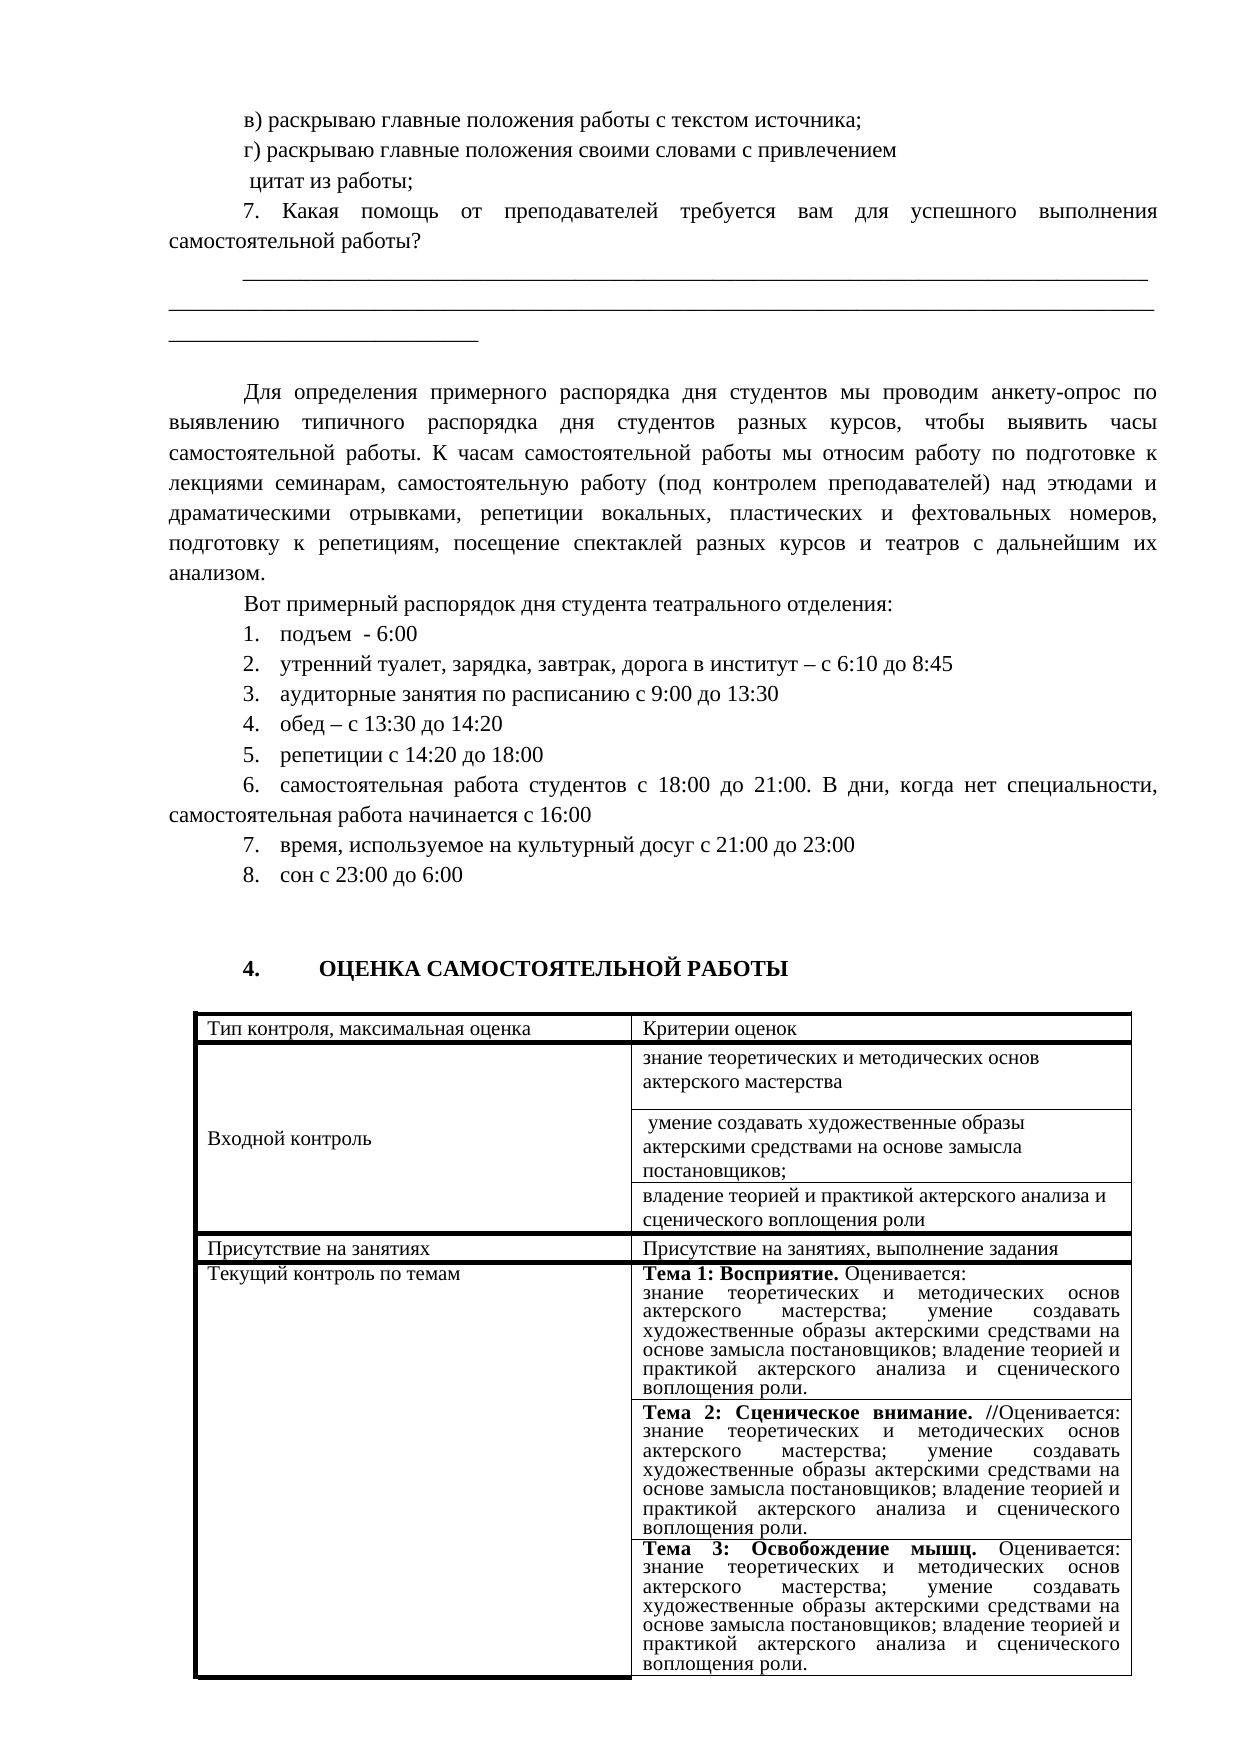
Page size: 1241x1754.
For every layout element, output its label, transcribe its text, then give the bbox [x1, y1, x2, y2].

text цитат из работы; [169, 167, 1159, 193]
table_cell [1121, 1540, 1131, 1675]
list аудиторные занятия по расписанию с 9:00 до 13:30 [169, 680, 1159, 707]
table_header Тип контроля, максимальная оценка [198, 1016, 631, 1040]
table_cell Присутствие на занятиях [198, 1236, 631, 1260]
list обед – с 13:30 до 14:20 [169, 710, 1159, 737]
table_cell умение создавать художественные образы актерскими средствами на основе замысла постановщиков; [632, 1110, 1131, 1182]
text в) раскрываю главные положения работы с текстом источника; [169, 106, 1159, 133]
list сон с 23:00 до 6:00 [169, 861, 1159, 888]
list самостоятельная работа студентов с 18:00 до 21:00. В дни, когда нет специальности, самостоятельная работа начинается с 16:00 [169, 771, 1159, 827]
table_cell владение теорией и практикой актерского анализа и сценического воплощения роли [632, 1183, 1131, 1231]
table_cell Текущий контроль по темам [198, 1265, 631, 1675]
list репетиции с 14:20 до 18:00 [169, 741, 1159, 767]
text Для определения примерного распорядка дня студентов мы проводим анкету-опрос по выявлению типичного распорядка дня студентов разных курсов, чтобы выявить часы самостоятельной работы. К часам самостоятельной работы мы относим работу по подготовке к лекциями семинарам, самостоятельную работу (под контролем преподавателей) над этюдами и драматическими отрывками, репетиции вокальных, пластических и фехтовальных номеров, подготовку к репетициям, посещение спектаклей разных курсов и театров с дальнейшим их анализом. [169, 378, 1159, 586]
list утренний туалет, зарядка, завтрак, дорога в институт – с 6:10 до 8:45 [169, 650, 1159, 676]
list время, используемое на культурный досуг с 21:00 до 23:00 [169, 831, 1159, 858]
text г) раскрываю главные положения своими словами с привлечением [169, 136, 1159, 163]
text 7. Какая помощь от преподавателей требуется вам для успешного выполнения самостоятельной работы? [169, 197, 1159, 253]
text ________________________________________________________________________________________________________________________________________________________________________________________________ [169, 257, 1159, 344]
table_cell Тема 1: Восприятие. Оценивается: знание теоретических и методических основ актерского мастерства; умение создавать художественные образы актерскими средствами на основе замысла постановщиков; владение теорией и практикой актерского анализа и сценического воплощения роли. [632, 1265, 1131, 1399]
list подъем - 6:00 [169, 620, 1159, 646]
list ОЦЕНКА САМОСТОЯТЕЛЬНОЙ РАБОТЫ [169, 955, 1159, 981]
table_header Критерии оценок [632, 1016, 1131, 1040]
table_cell Присутствие на занятиях, выполнение задания [632, 1236, 1131, 1260]
text Вот примерный распорядок дня студента театрального отделения: [169, 589, 1159, 616]
table_cell знание теоретических и методических основ актерского мастерства [632, 1045, 1131, 1109]
table_cell Входной контроль [198, 1045, 631, 1231]
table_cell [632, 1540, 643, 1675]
table_cell Тема 2: Сценическое внимание. //Оценивается: знание теоретических и методических основ актерского мастерства; умение создавать художественные образы актерскими средствами на основе замысла постановщиков; владение теорией и практикой актерского анализа и сценического воплощения роли. [632, 1400, 1131, 1539]
